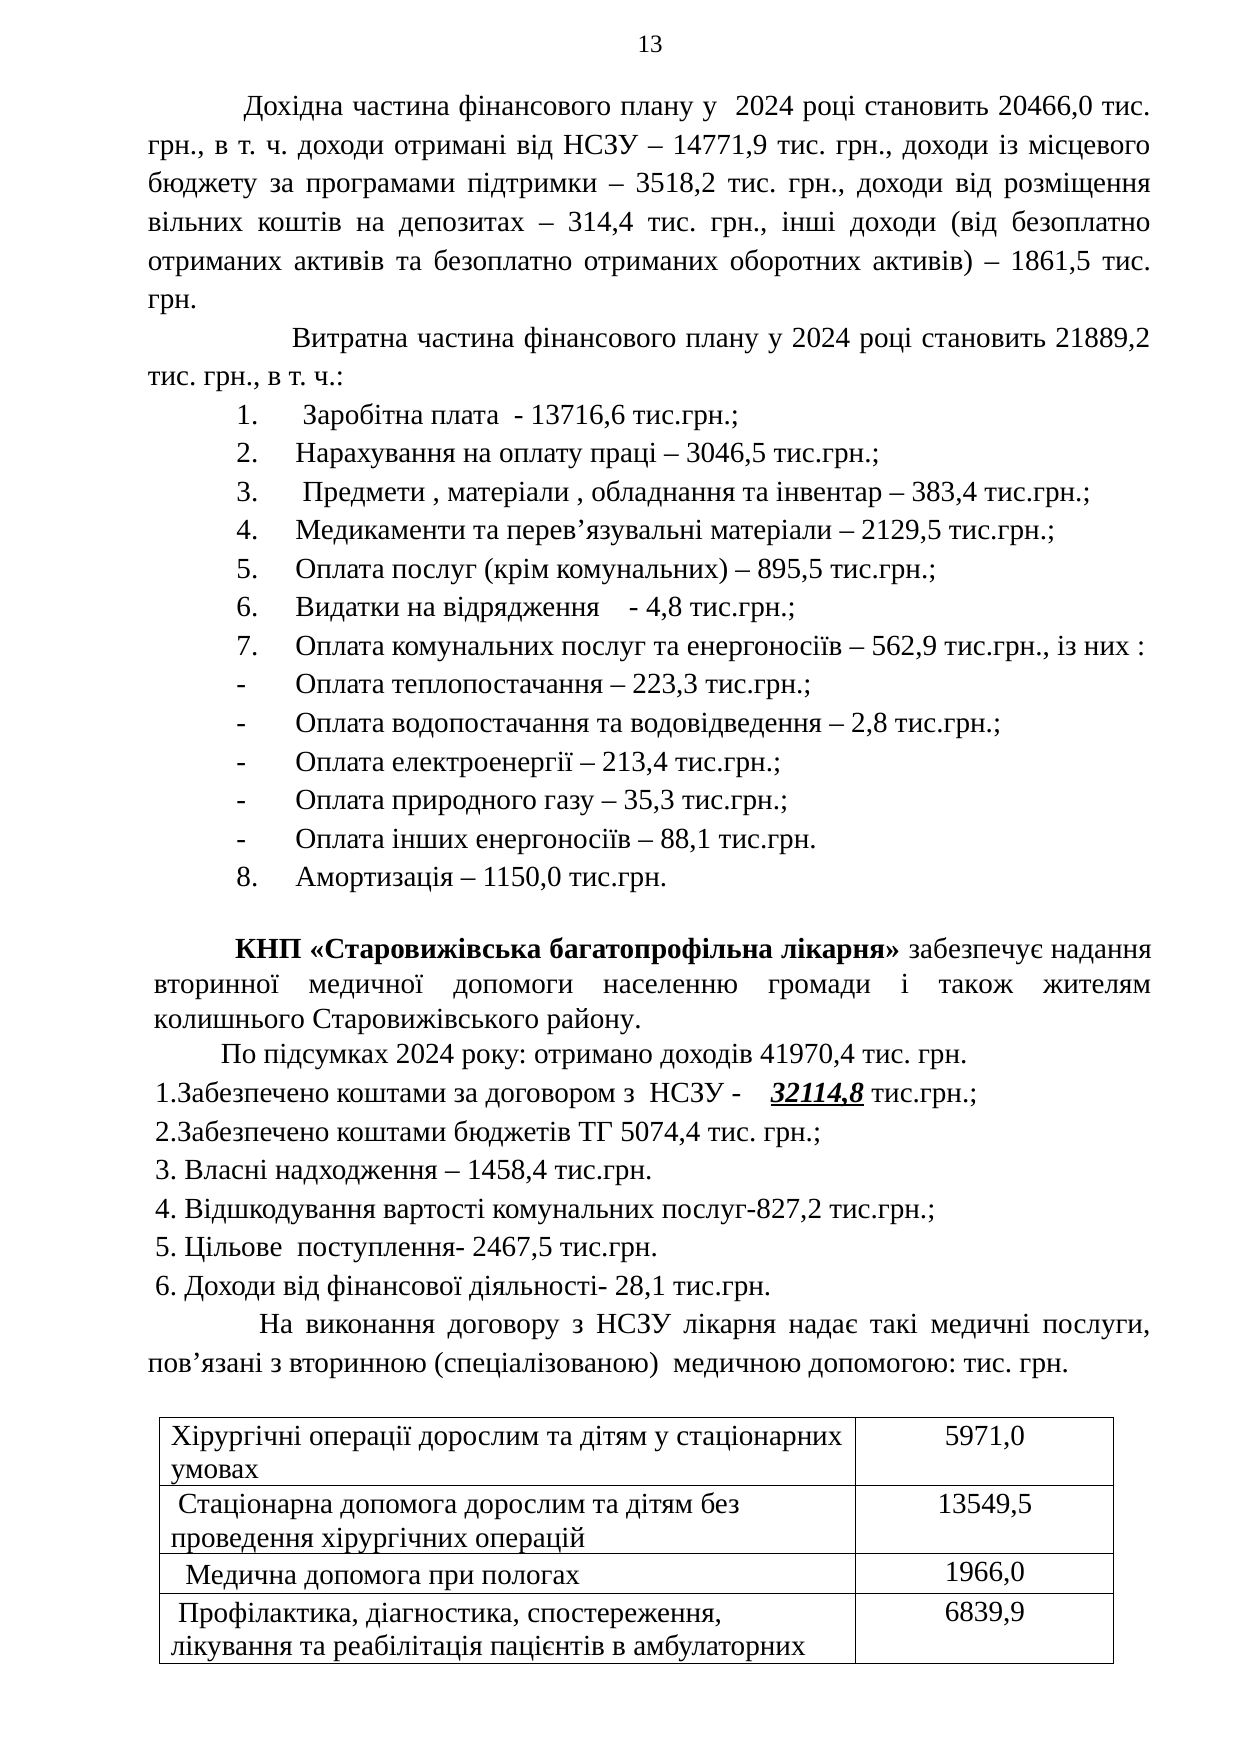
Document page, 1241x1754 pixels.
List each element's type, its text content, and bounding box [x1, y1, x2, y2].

text 4. Медикаменти та перев’язувальні матеріали – 2129,5 тис.грн.; [148, 512, 1152, 546]
text 7. Оплата комунальних послуг та енергоносіїв – 562,9 тис.грн., із них : [148, 628, 1152, 662]
text 4. Відшкодування вартості комунальних послуг-827,2 тис.грн.; [148, 1191, 1152, 1224]
text КНП «Старовижівська багатопрофільна лікарня» забезпечує надання вторинної медичної допомоги населенню громади і також жителям колишнього Старовижівського району. [153, 931, 1152, 1035]
text 6. Видатки на відрядження - 4,8 тис.грн.; [148, 589, 1152, 623]
table_cell 6839,9 [856, 1594, 1113, 1663]
text 2.Забезпечено коштами бюджетів ТГ 5074,4 тис. грн.; [148, 1114, 1152, 1147]
text 3. Власні надходження – 1458,4 тис.грн. [148, 1152, 1152, 1186]
text 3. Предмети , матеріали , обладнання та інвентар – 383,4 тис.грн.; [148, 474, 1152, 507]
text 2. Нарахування на оплату праці – 3046,5 тис.грн.; [148, 435, 1152, 469]
text - Оплата теплопостачання – 223,3 тис.грн.; [148, 667, 1152, 700]
text - Оплата інших енергоносіїв – 88,1 тис.грн. [148, 821, 1152, 854]
text По підсумках 2024 року: отримано доходів 41970,4 тис. грн. [148, 1037, 1152, 1070]
text 5. Оплата послуг (крім комунальних) – 895,5 тис.грн.; [148, 551, 1152, 584]
text 5. Цільове поступлення- 2467,5 тис.грн. [148, 1229, 1152, 1263]
text Витратна частина фінансового плану у 2024 році становить 21889,2 тис. грн., в т. ч.: [148, 320, 1152, 392]
table_cell Стаціонарна допомога дорослим та дітям без проведення хірургічних операцій [160, 1486, 855, 1553]
text - Оплата електроенергії – 213,4 тис.грн.; [148, 744, 1152, 777]
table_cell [160, 1594, 855, 1663]
table_cell Медична допомога при пологах [160, 1554, 855, 1593]
text - Оплата природного газу – 35,3 тис.грн.; [148, 782, 1152, 816]
table_header 5971,0 [856, 1418, 1113, 1485]
text 1.Забезпечено коштами за договором з НСЗУ - 32114,8 тис.грн.; [148, 1075, 1152, 1109]
text 6. Доходи від фінансової діяльності- 28,1 тис.грн. [148, 1268, 1152, 1301]
text Дохідна частина фінансового плану у 2024 році становить 20466,0 тис. грн., в т. ч. доходи отримані від НСЗУ – 14771,9 тис. грн., доходи із місцевого бюджету за програмами підтримки – 3518,2 тис. грн., доходи від розміщення вільних коштів на депозитах – 314,4 тис. грн., інші доходи (від безоплатно отриманих активів та безоплатно отриманих оборотних активів) – 1861,5 тис. грн. [148, 88, 1152, 315]
table_cell 1966,0 [856, 1554, 1113, 1593]
text На виконання договору з НСЗУ лікарня надає такі медичні послуги, пов’язані з вторинною (спеціалізованою) медичною допомогою: тис. грн. [148, 1306, 1152, 1378]
text - Оплата водопостачання та водовідведення – 2,8 тис.грн.; [148, 705, 1152, 739]
table_cell 13549,5 [856, 1486, 1113, 1553]
text 8. Амортизація – 1150,0 тис.грн. [148, 859, 1152, 893]
table_header Хірургічні операції дорослим та дітям у стаціонарних умовах [160, 1418, 855, 1485]
text 1. Заробітна плата - 13716,6 тис.грн.; [148, 397, 1152, 430]
